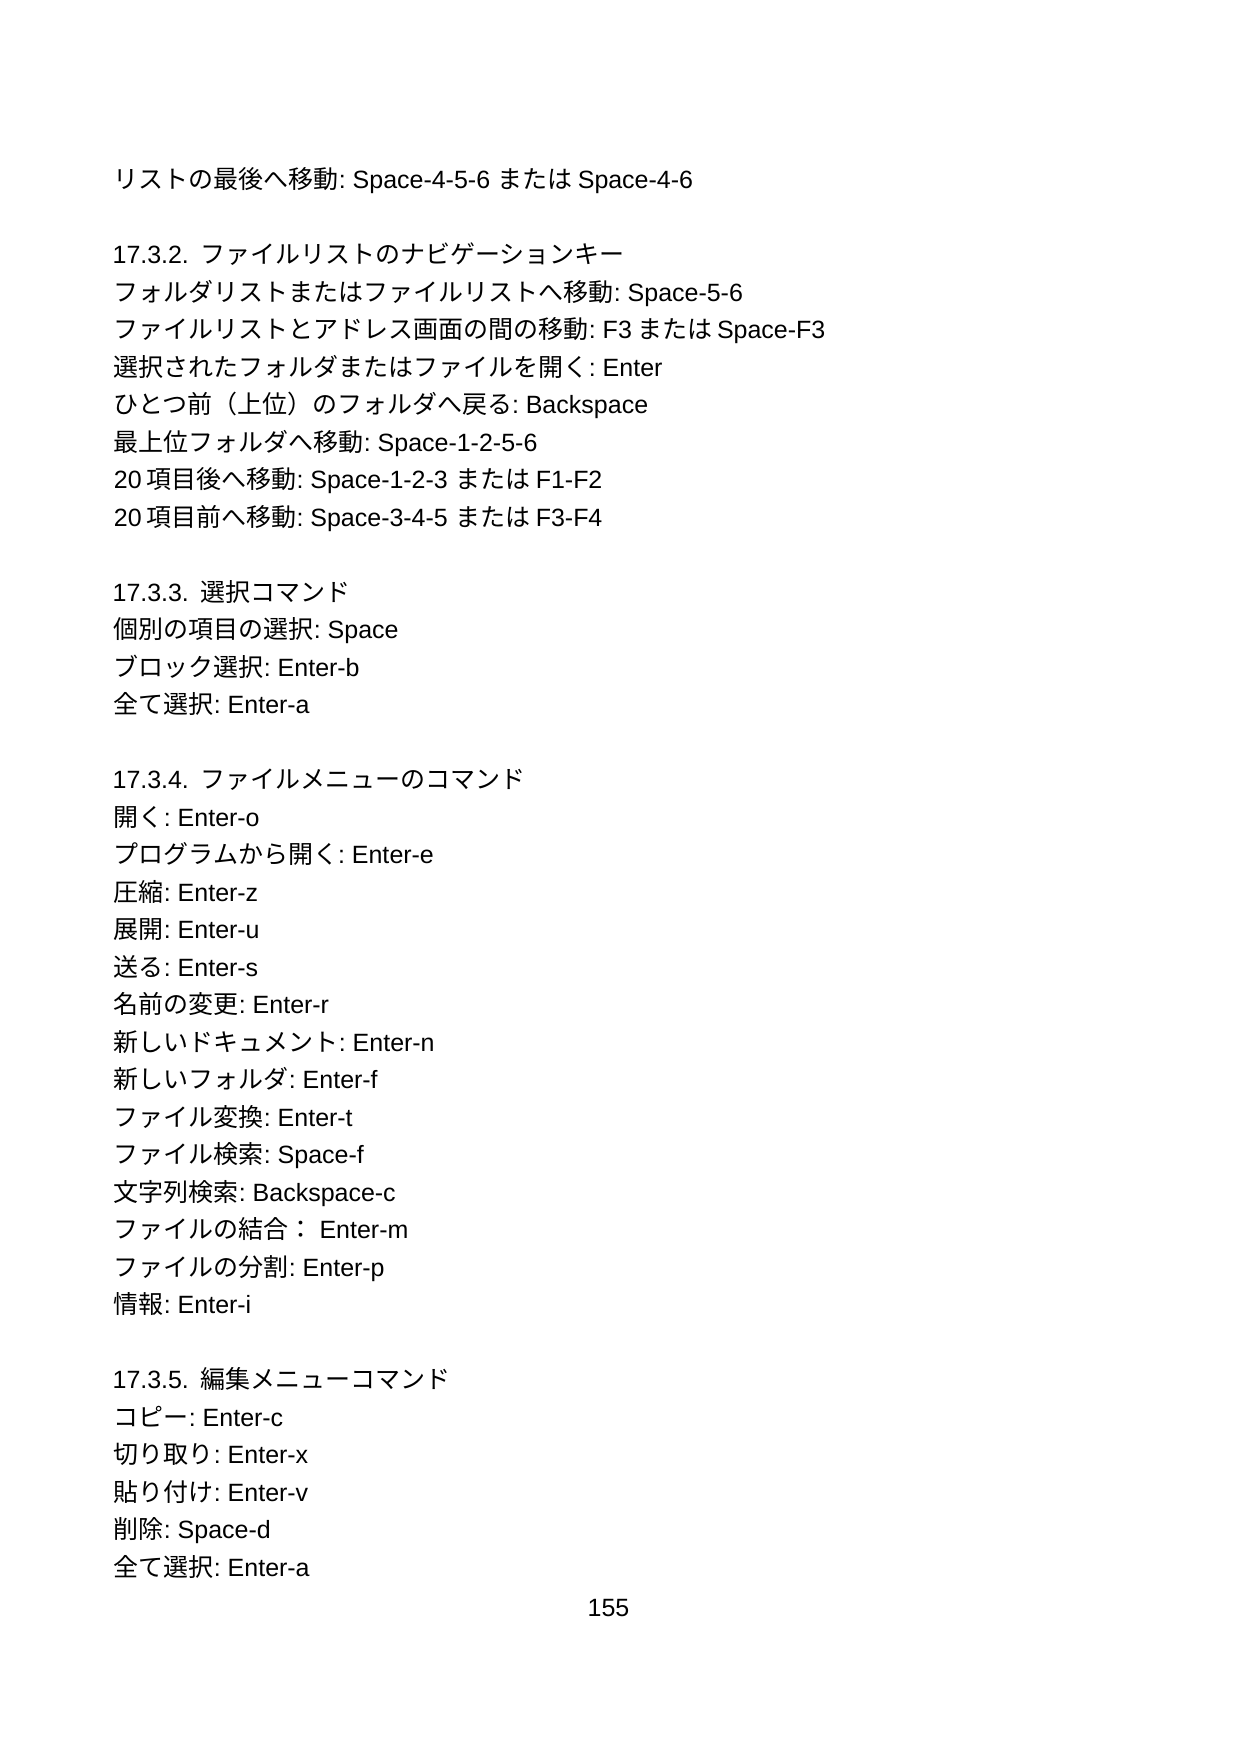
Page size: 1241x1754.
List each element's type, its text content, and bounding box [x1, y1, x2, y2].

text ブロック選択: Enter-b [114, 647, 1128, 684]
text 最上位フォルダへ移動: Space-1-2-5-6 [114, 422, 1128, 459]
text 送る: Enter-s [114, 947, 1128, 984]
text 選択コマンド [112, 572, 1128, 609]
text 全て選択: Enter-a [114, 1547, 1128, 1584]
text ファイルメニューのコマンド [112, 759, 1128, 797]
text プログラムから開く: Enter-e [114, 834, 1128, 872]
text 個別の項目の選択: Space [114, 609, 1128, 647]
text ファイルリストとアドレス画面の間の移動: F3またはSpace-F3 [114, 309, 1128, 347]
text 開く: Enter-o [114, 797, 1128, 834]
text ファイルの分割: Enter-p [114, 1247, 1128, 1284]
text 新しいフォルダ: Enter-f [114, 1059, 1128, 1097]
text 編集メニューコマンド [112, 1359, 1128, 1397]
text 貼り付け: Enter-v [114, 1472, 1128, 1509]
text 新しいドキュメント: Enter-n [114, 1022, 1128, 1059]
text ファイルリストのナビゲーションキー [112, 234, 1128, 272]
text 文字列検索: Backspace-c [114, 1172, 1128, 1209]
text 圧縮: Enter-z [114, 872, 1128, 909]
text リストの最後へ移動: Space-4-5-6 または Space-4-6 [114, 159, 1128, 197]
text 選択されたフォルダまたはファイルを開く: Enter [114, 347, 1128, 384]
text 20項目前へ移動: Space-3-4-5 または F3-F4 [114, 497, 1128, 534]
text 20項目後へ移動: Space-1-2-3 または F1-F2 [114, 459, 1128, 497]
text 切り取り: Enter-x [114, 1434, 1128, 1472]
text 名前の変更: Enter-r [114, 984, 1128, 1022]
text ファイルの結合： Enter-m [114, 1209, 1128, 1247]
text コピー: Enter-c [114, 1397, 1128, 1434]
text ひとつ前（上位）のフォルダへ戻る: Backspace [114, 384, 1128, 422]
text フォルダリストまたはファイルリストへ移動: Space-5-6 [114, 272, 1128, 309]
text 削除: Space-d [114, 1509, 1128, 1547]
text ファイル変換: Enter-t [114, 1097, 1128, 1134]
text 展開: Enter-u [114, 909, 1128, 947]
text 情報: Enter-i [114, 1284, 1128, 1322]
text 全て選択: Enter-a [114, 684, 1128, 722]
text ファイル検索: Space-f [114, 1134, 1128, 1172]
